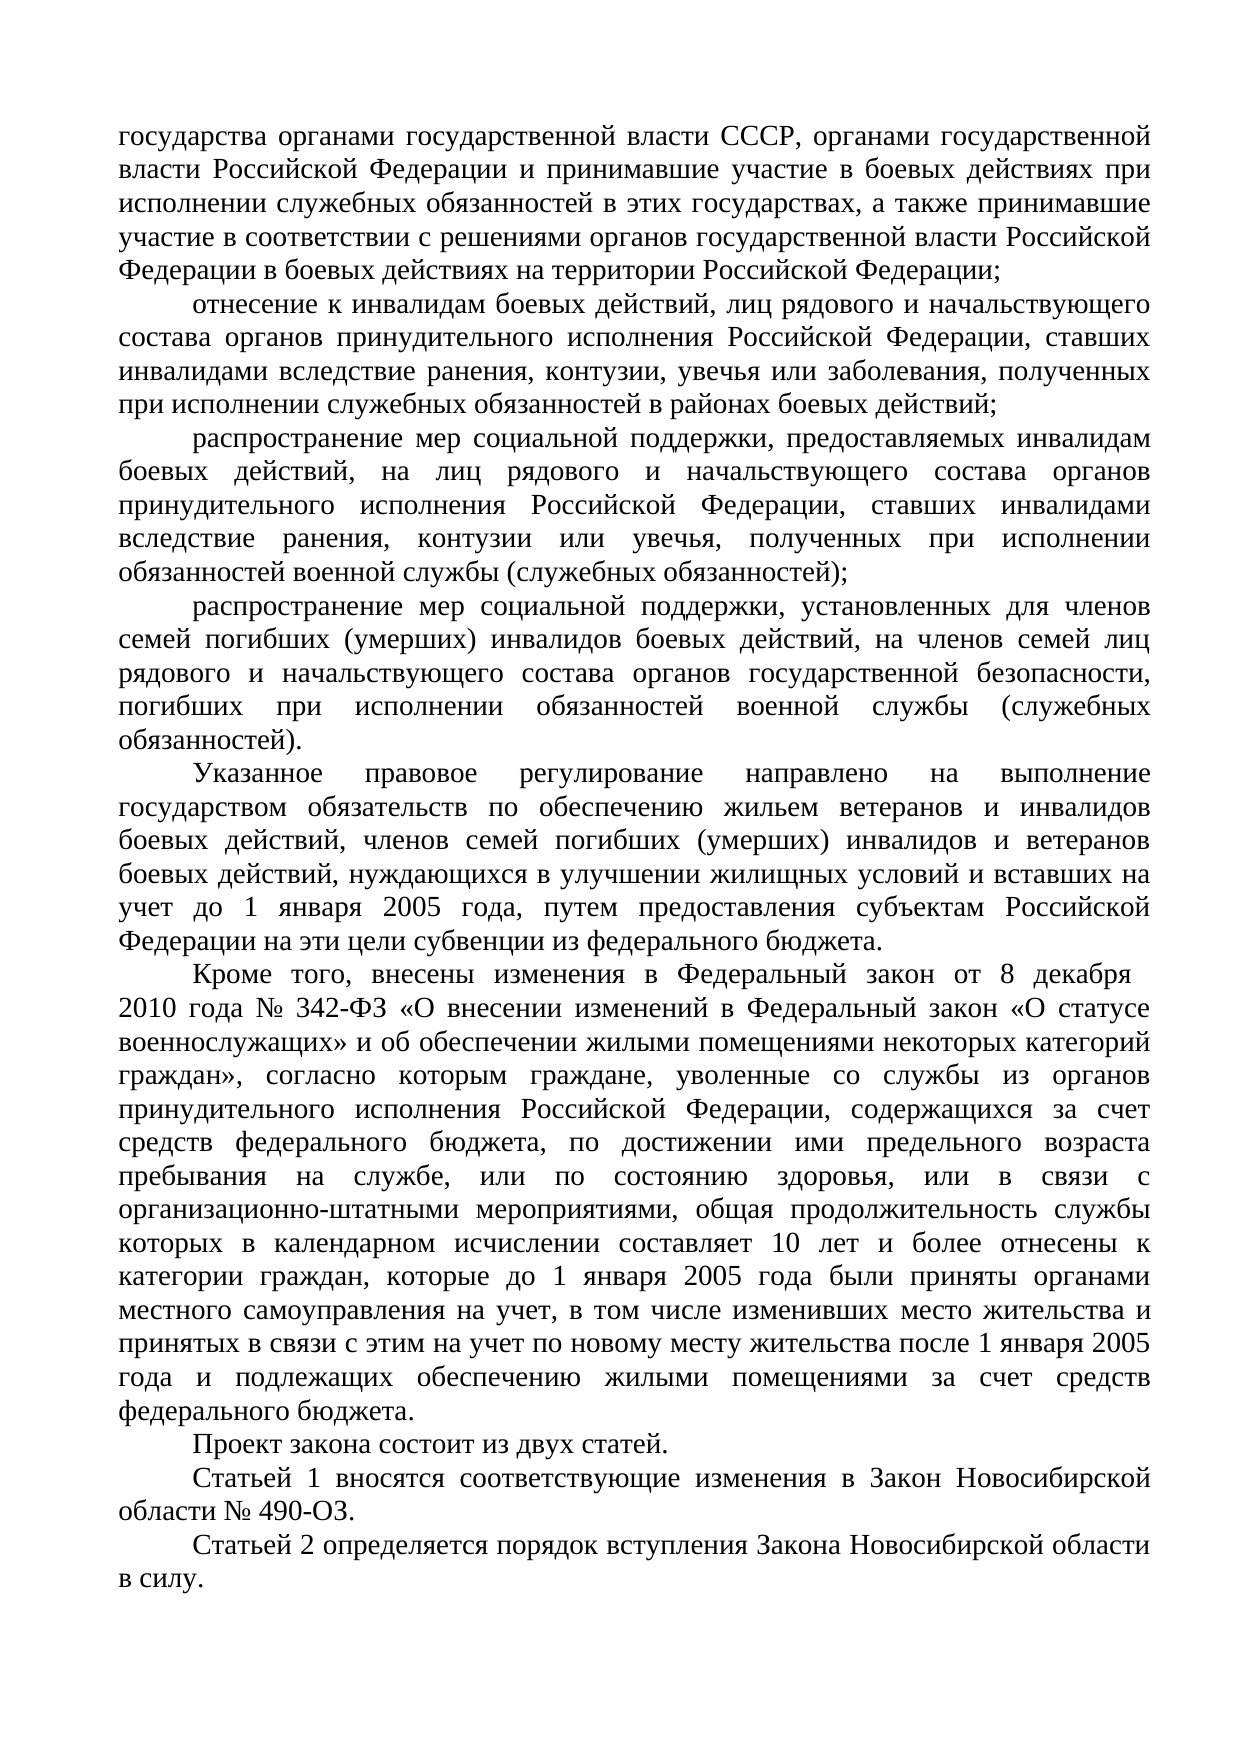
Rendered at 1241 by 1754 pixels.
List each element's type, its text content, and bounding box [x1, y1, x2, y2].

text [118, 118, 1152, 286]
text Проект закона состоит из двух статей. [118, 1426, 1152, 1460]
text Статьей 1 вносятся соответствующие изменения в Закон Новосибирской области № 490-ОЗ. [118, 1460, 1152, 1527]
text Кроме того, внесены изменения в Федеральный закон от 8 декабря 2010 года № 342-ФЗ «О внесении изменений в Федеральный закон «О статусе военнослужащих» и об обеспечении жилыми помещениями некоторых категорий граждан», согласно которым граждане, уволенные со службы из органов принудительного исполнения Российской Федерации, содержащихся за счет средств федерального бюджета, по достижении ими предельного возраста пребывания на службе, или по состоянию здоровья, или в связи с организационно-штатными мероприятиями, общая продолжительность службы которых в календарном исчислении составляет 10 лет и более отнесены к категории граждан, которые до 1 января 2005 года были приняты органами местного самоуправления на учет, в том числе изменивших место жительства и принятых в связи с этим на учет по новому месту жительства после 1 января 2005 года и подлежащих обеспечению жилыми помещениями за счет средств федерального бюджета. [118, 957, 1152, 1426]
text Статьей 2 определяется порядок вступления Закона Новосибирской области в силу. [118, 1527, 1152, 1594]
text распространение мер социальной поддержки, предоставляемых инвалидам боевых действий, на лиц рядового и начальствующего состава органов принудительного исполнения Российской Федерации, ставших инвалидами вследствие ранения, контузии или увечья, полученных при исполнении обязанностей военной службы (служебных обязанностей); [118, 420, 1152, 588]
text Указанное правовое регулирование направлено на выполнение государством обязательств по обеспечению жильем ветеранов и инвалидов боевых действий, членов семей погибших (умерших) инвалидов и ветеранов боевых действий, нуждающихся в улучшении жилищных условий и вставших на учет до 1 января 2005 года, путем предоставления субъектам Российской Федерации на эти цели субвенции из федерального бюджета. [118, 755, 1152, 957]
text распространение мер социальной поддержки, установленных для членов семей погибших (умерших) инвалидов боевых действий, на членов семей лиц рядового и начальствующего состава органов государственной безопасности, погибших при исполнении обязанностей военной службы (служебных обязанностей). [118, 588, 1152, 755]
text отнесение к инвалидам боевых действий, лиц рядового и начальствующего состава органов принудительного исполнения Российской Федерации, ставших инвалидами вследствие ранения, контузии, увечья или заболевания, полученных при исполнении служебных обязанностей в районах боевых действий; [118, 286, 1152, 420]
